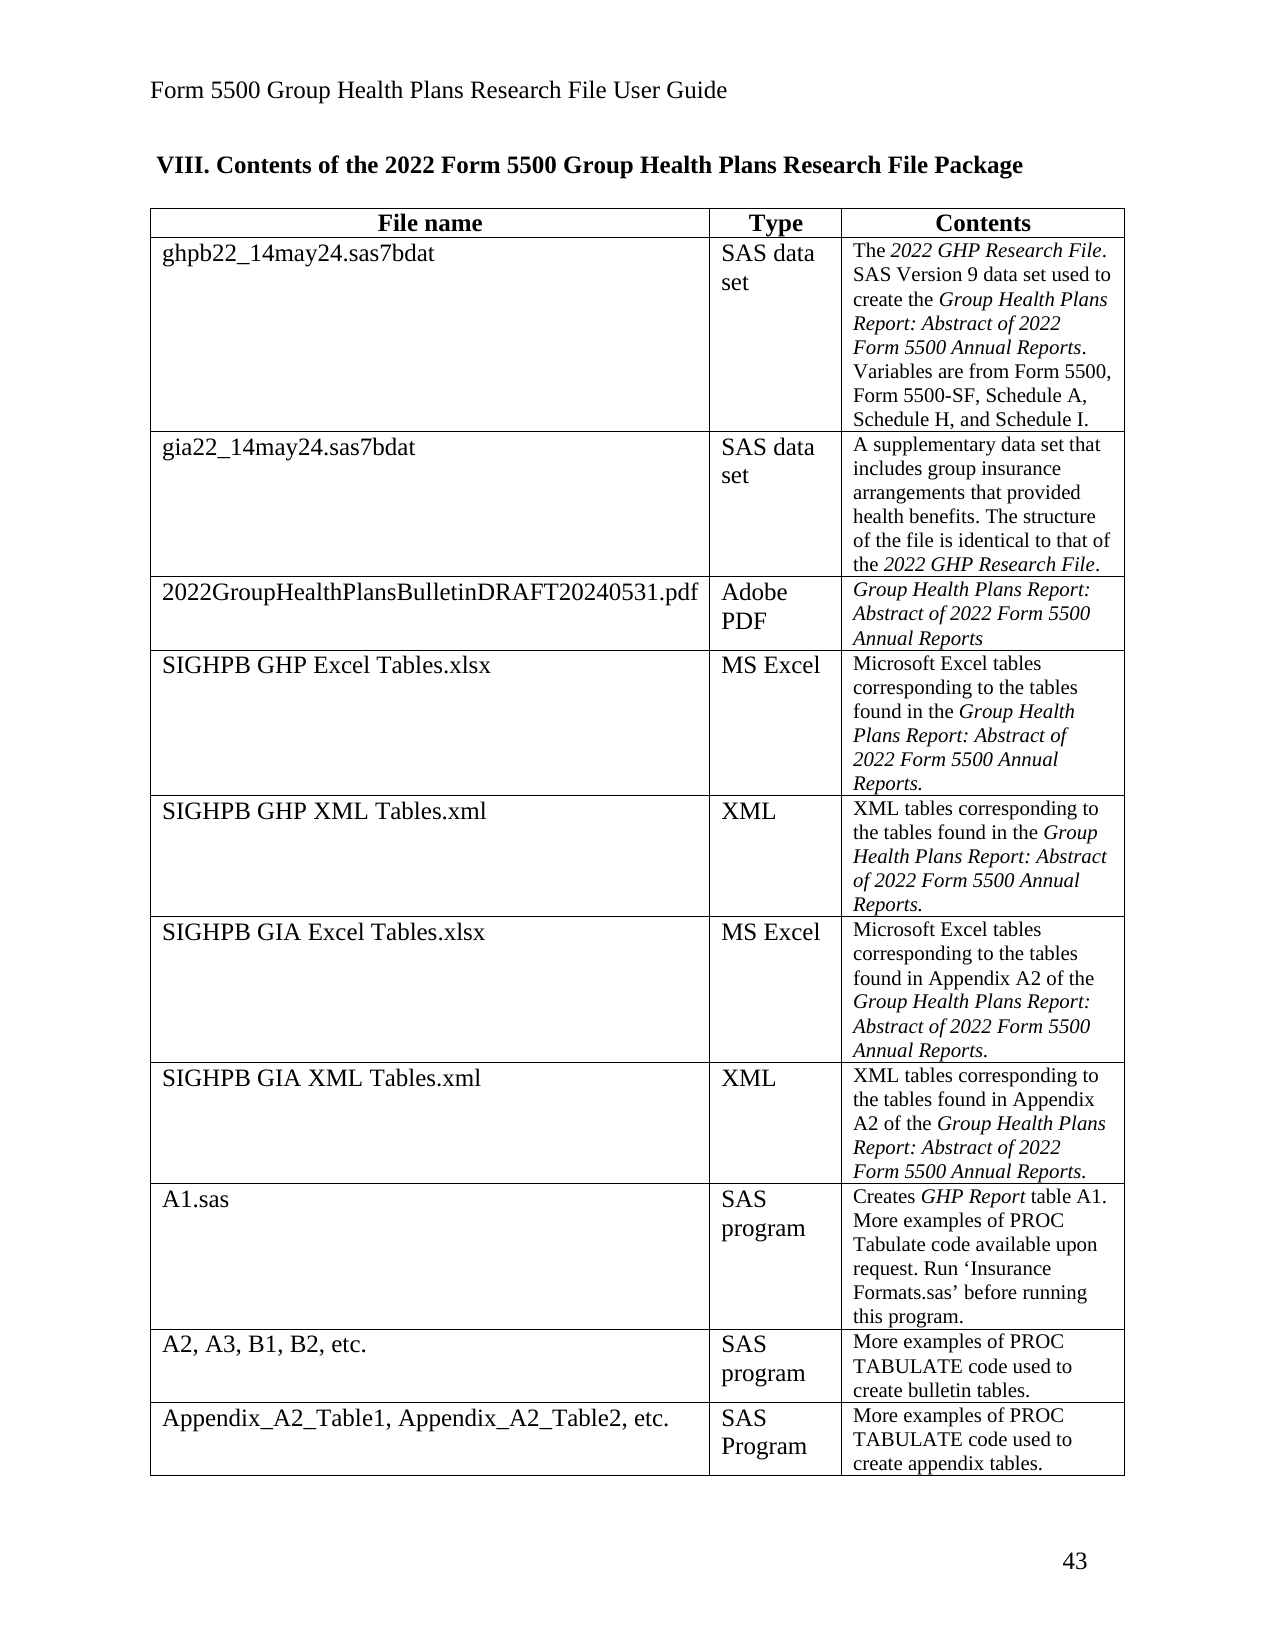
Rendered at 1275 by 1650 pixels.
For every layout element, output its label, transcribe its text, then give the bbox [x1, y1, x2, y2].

table_cell More examples of PROC TABULATE code used to create appendix tables. [842, 1403, 1124, 1475]
table_cell Group Health Plans Report: Abstract of 2022 Form 5500 Annual Reports [842, 577, 1124, 649]
table_cell SAS Program [710, 1403, 841, 1475]
table_cell XML tables corresponding to the tables found in the Group Health Plans Report: Abstract of 2022 Form 5500 Annual Reports. [842, 796, 1124, 916]
table_cell SAS data set [710, 432, 841, 576]
table_cell SIGHPB GHP XML Tables.xml [151, 796, 709, 916]
table_cell MS Excel [710, 917, 841, 1062]
table_cell Microsoft Excel tables corresponding to the tables found in the Group Health Plans Report: Abstract of 2022 Form 5500 Annual Reports. [842, 651, 1124, 795]
table_cell ghpb22_14may24.sas7bdat [151, 238, 709, 431]
subtitle VIII. Contents of the 2022 Form 5500 Group Health Plans Research File Package [150, 150, 1125, 179]
table_header File name [151, 209, 709, 237]
table_cell Creates GHP Report table A1. More examples of PROC Tabulate code available upon request. Run ‘Insurance Formats.sas’ before running this program. [842, 1184, 1124, 1328]
table_cell SIGHPB GHP Excel Tables.xlsx [151, 651, 709, 795]
table_cell A1.sas [151, 1184, 709, 1328]
table_header Contents [842, 209, 1124, 237]
table_cell The 2022 GHP Research File. SAS Version 9 data set used to create the Group Health Plans Report: Abstract of 2022 Form 5500 Annual Reports. Variables are from Form 5500, Form 5500-SF, Schedule A, Schedule H, and Schedule I. [842, 238, 1124, 431]
table_cell MS Excel [710, 651, 841, 795]
table_cell XML [710, 796, 841, 916]
table_cell A supplementary data set that includes group insurance arrangements that provided health benefits. The structure of the file is identical to that of the 2022 GHP Research File. [842, 432, 1124, 576]
table_cell Appendix_A2_Table1, Appendix_A2_Table2, etc. [151, 1403, 709, 1475]
table_cell gia22_14may24.sas7bdat [151, 432, 709, 576]
table_cell Microsoft Excel tables corresponding to the tables found in Appendix A2 of the Group Health Plans Report: Abstract of 2022 Form 5500 Annual Reports. [842, 917, 1124, 1062]
table_cell SAS program [710, 1184, 841, 1328]
table_cell XML tables corresponding to the tables found in Appendix A2 of the Group Health Plans Report: Abstract of 2022 Form 5500 Annual Reports. [842, 1063, 1124, 1183]
table_cell SIGHPB GIA Excel Tables.xlsx [151, 917, 709, 1062]
table_cell More examples of PROC TABULATE code used to create bulletin tables. [842, 1330, 1124, 1402]
table_header Type [710, 209, 841, 237]
table_cell Adobe PDF [710, 577, 841, 649]
table_cell XML [710, 1063, 841, 1183]
table_cell SIGHPB GIA XML Tables.xml [151, 1063, 709, 1183]
table_cell 2022GroupHealthPlansBulletinDRAFT20240531.pdf [151, 577, 709, 649]
table_cell SAS program [710, 1330, 841, 1402]
table_cell SAS data set [710, 238, 841, 431]
table_cell A2, A3, B1, B2, etc. [151, 1330, 709, 1402]
